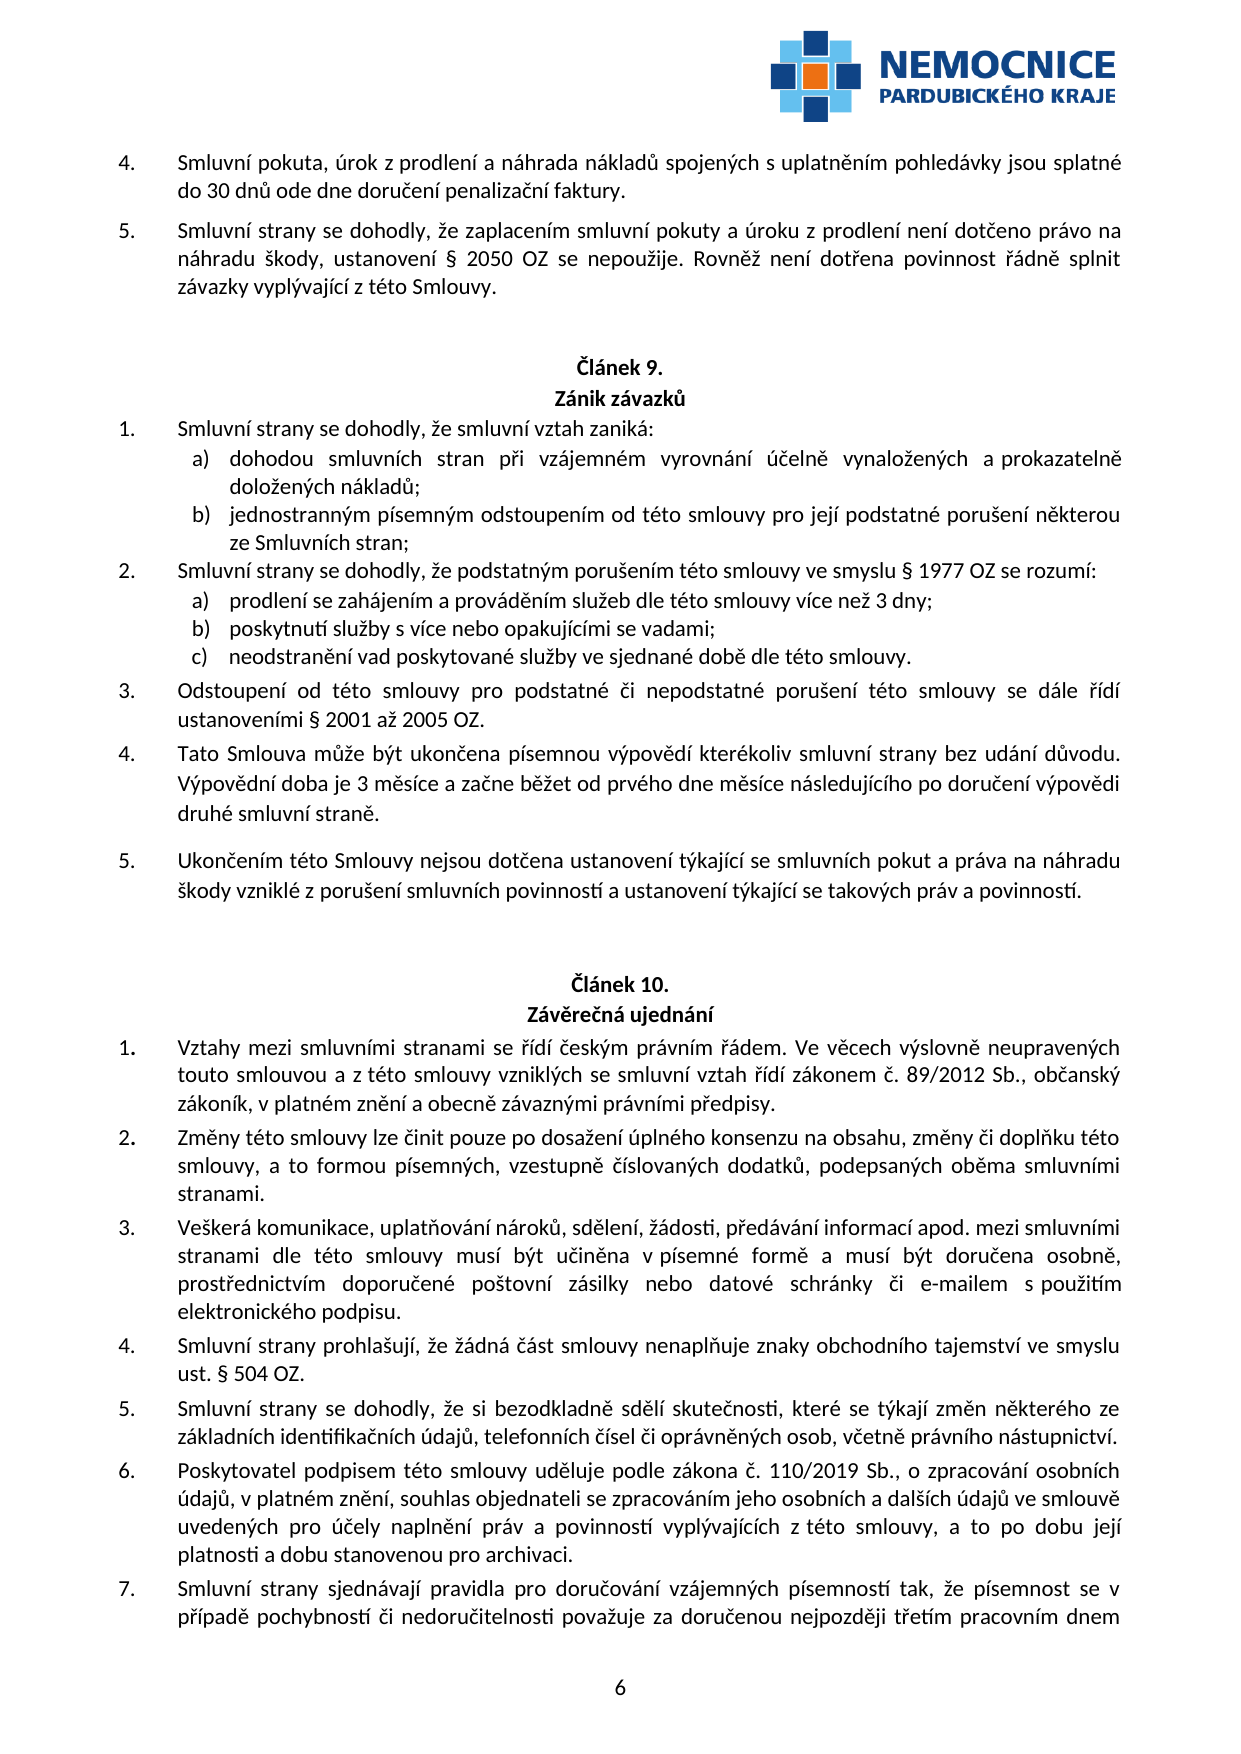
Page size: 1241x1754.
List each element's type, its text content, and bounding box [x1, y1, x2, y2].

text 3. Odstoupení od této smlouvy pro podstatné či nepodstatné porušení této smlouvy se dále řídí ustanoveními § 2001 až 2005 OZ. [118, 677, 1122, 733]
list Smluvní strany se dohodly, že zaplacením smluvní pokuty a úroku z prodlení není dotčeno právo na náhradu škody, ustanovení § 2050 OZ se nepoužije. Rovněž není dotřena povinnost řádně splnit závazky vyplývající z této Smlouvy. [118, 216, 1122, 300]
text 1. Smluvní strany se dohodly, že smluvní vztah zaniká: [118, 414, 1122, 442]
subtitle Článek 9. [118, 353, 1122, 381]
text 5. Smluvní strany se dohodly, že si bezodkladně sdělí skutečnosti, které se týkají změn některého ze základních identifikačních údajů, telefonních čísel či oprávněných osob, včetně právního nástupnictví. [118, 1394, 1122, 1450]
subtitle Zánik závazků [118, 384, 1122, 412]
text 2. Smluvní strany se dohodly, že podstatným porušením této smlouvy ve smyslu § 1977 OZ se rozumí: [118, 556, 1122, 584]
subtitle Závěrečná ujednání [118, 1000, 1122, 1028]
list jednostranným písemným odstoupením od této smlouvy pro její podstatné porušení některou ze Smluvních stran; [192, 500, 1122, 556]
picture [769, 29, 1115, 123]
list dohodou smluvních stran při vzájemném vyrovnání účelně vynaložených a prokazatelně doložených nákladů; [192, 444, 1122, 500]
text 5. Ukončením této Smlouvy nejsou dotčena ustanovení týkající se smluvních pokut a práva na náhradu škody vzniklé z porušení smluvních povinností a ustanovení týkající se takových práv a povinností. [118, 846, 1122, 904]
text 4. Smluvní strany prohlašují, že žádná část smlouvy nenaplňuje znaky obchodního tajemství ve smyslu ust. § 504 OZ. [118, 1332, 1122, 1388]
text Článek 10. [118, 970, 1122, 998]
list Smluvní pokuta, úrok z prodlení a náhrada nákladů spojených s uplatněním pohledávky jsou splatné do 30 dnů ode dne doručení penalizační faktury. [118, 148, 1122, 204]
list prodlení se zahájením a prováděním služeb dle této smlouvy více než 3 dny; [192, 586, 1122, 614]
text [118, 1574, 1122, 1631]
text 2. Změny této smlouvy lze činit pouze po dosažení úplného konsenzu na obsahu, změny či doplňku této smlouvy, a to formou písemných, vzestupně číslovaných dodatků, podepsaných oběma smluvními stranami. [118, 1123, 1122, 1207]
text 1. Vztahy mezi smluvními stranami se řídí českým právním řádem. Ve věcech výslovně neupravených touto smlouvou a z této smlouvy vzniklých se smluvní vztah řídí zákonem č. 89/2012 Sb., občanský zákoník, v platném znění a obecně závaznými právními předpisy. [118, 1033, 1122, 1117]
list neodstranění vad poskytované služby ve sjednané době dle této smlouvy. [191, 642, 1122, 670]
text 6. Poskytovatel podpisem této smlouvy uděluje podle zákona č. 110/2019 Sb., o zpracování osobních údajů, v platném znění, souhlas objednateli se zpracováním jeho osobních a dalších údajů ve smlouvě uvedených pro účely naplnění práv a povinností vyplývajících z této smlouvy, a to po dobu její platnosti a dobu stanovenou pro archivaci. [118, 1456, 1122, 1568]
text 4. Tato Smlouva může být ukončena písemnou výpovědí kterékoliv smluvní strany bez udání důvodu. Výpovědní doba je 3 měsíce a začne běžet od prvého dne měsíce následujícího po doručení výpovědi druhé smluvní straně. [118, 739, 1122, 827]
list poskytnutí služby s více nebo opakujícími se vadami; [192, 614, 1122, 642]
text 3. Veškerá komunikace, uplatňování nároků, sdělení, žádosti, předávání informací apod. mezi smluvními stranami dle této smlouvy musí být učiněna v písemné formě a musí být doručena osobně, prostřednictvím doporučené poštovní zásilky nebo datové schránky či e-mailem s použitím elektronického podpisu. [118, 1213, 1122, 1325]
